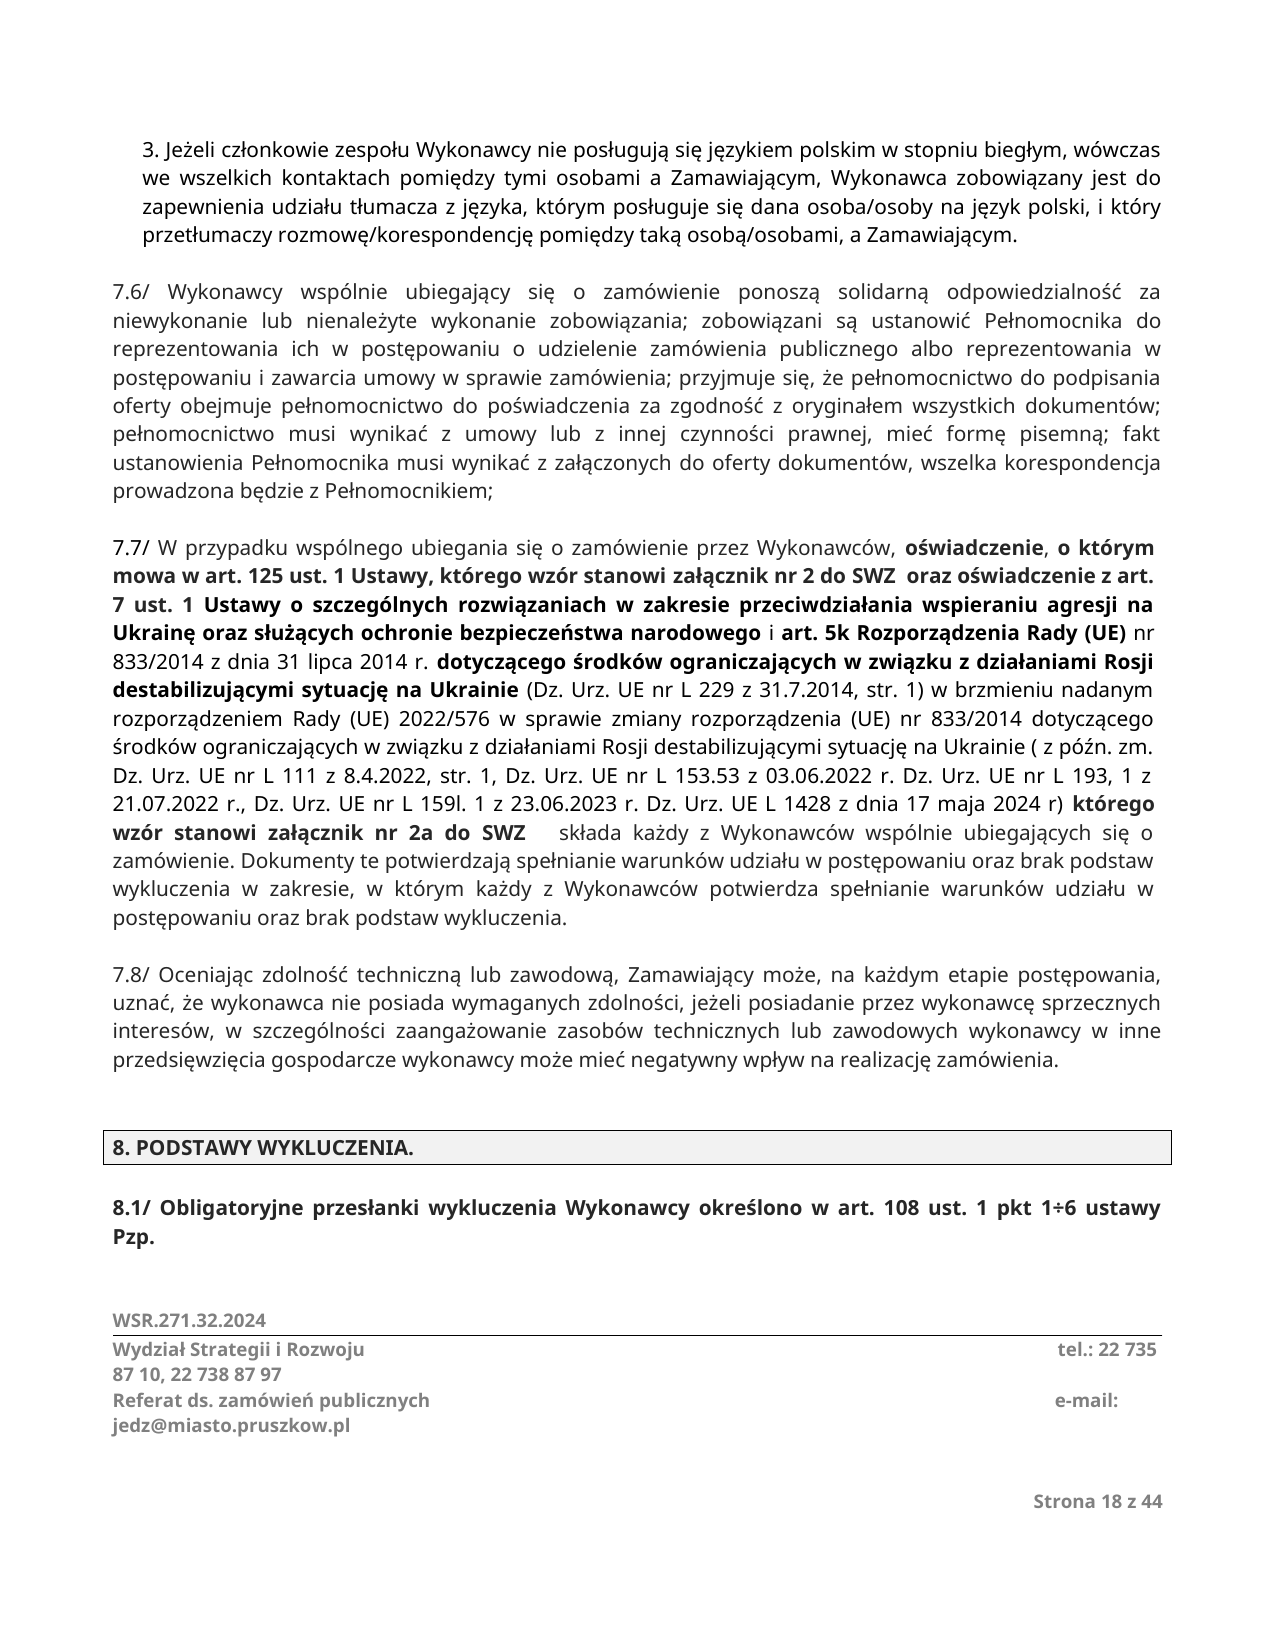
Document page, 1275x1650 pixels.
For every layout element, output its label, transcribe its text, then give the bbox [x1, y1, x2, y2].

text 7.8/ Oceniając zdolność techniczną lub zawodową, Zamawiający może, na każdym etapie postępowania, uznać, że wykonawca nie posiada wymaganych zdolności, jeżeli posiadanie przez wykonawcę sprzecznych interesów, w szczególności zaangażowanie zasobów technicznych lub zawodowych wykonawcy w inne przedsięwzięcia gospodarcze wykonawcy może mieć negatywny wpływ na realizację zamówienia. [112, 960, 1162, 1073]
text 8.1/ Obligatoryjne przesłanki wykluczenia Wykonawcy określono w art. 108 ust. 1 pkt 1÷6 ustawy Pzp. [112, 1193, 1162, 1250]
text 7.7/ W przypadku wspólnego ubiegania się o zamówienie przez Wykonawców, oświadczenie, o którym mowa w art. 125 ust. 1 Ustawy, którego wzór stanowi załącznik nr 2 do SWZ oraz oświadczenie z art. 7 ust. 1 Ustawy o szczególnych rozwiązaniach w zakresie przeciwdziałania wspieraniu agresji na Ukrainę oraz służących ochronie bezpieczeństwa narodowego i art. 5k Rozporządzenia Rady (UE) nr 833/2014 z dnia 31 lipca 2014 r. dotyczącego środków ograniczających w związku z działaniami Rosji destabilizującymi sytuację na Ukrainie (Dz. Urz. UE nr L 229 z 31.7.2014, str. 1) w brzmieniu nadanym rozporządzeniem Rady (UE) 2022/576 w sprawie zmiany rozporządzenia (UE) nr 833/2014 dotyczącego środków ograniczających w związku z działaniami Rosji destabilizującymi sytuację na Ukrainie ( z późn. zm. Dz. Urz. UE nr L 111 z 8.4.2022, str. 1, Dz. Urz. UE nr L 153.53 z 03.06.2022 r. Dz. Urz. UE nr L 193, 1 z 21.07.2022 r., Dz. Urz. UE nr L 159l. 1 z 23.06.2023 r. Dz. Urz. UE L 1428 z dnia 17 maja 2024 r) którego wzór stanowi załącznik nr 2a do SWZ składa każdy z Wykonawców wspólnie ubiegających się o zamówienie. Dokumenty te potwierdzają spełnianie warunków udziału w postępowaniu oraz brak podstaw wykluczenia w zakresie, w którym każdy z Wykonawców potwierdza spełnianie warunków udziału w postępowaniu oraz brak podstaw wykluczenia. [112, 533, 1155, 931]
text 7.6/ Wykonawcy wspólnie ubiegający się o zamówienie ponoszą solidarną odpowiedzialność za niewykonanie lub nienależyte wykonanie zobowiązania; zobowiązani są ustanowić Pełnomocnika do reprezentowania ich w postępowaniu o udzielenie zamówienia publicznego albo reprezentowania w postępowaniu i zawarcia umowy w sprawie zamówienia; przyjmuje się, że pełnomocnictwo do podpisania oferty obejmuje pełnomocnictwo do poświadczenia za zgodność z oryginałem wszystkich dokumentów; pełnomocnictwo musi wynikać z umowy lub z innej czynności prawnej, mieć formę pisemną; fakt ustanowienia Pełnomocnika musi wynikać z załączonych do oferty dokumentów, wszelka korespondencja prowadzona będzie z Pełnomocnikiem; [112, 277, 1162, 505]
text 8. PODSTAWY WYKLUCZENIA. [104, 1131, 1171, 1164]
text 3. Jeżeli członkowie zespołu Wykonawcy nie posługują się językiem polskim w stopniu biegłym, wówczas we wszelkich kontaktach pomiędzy tymi osobami a Zamawiającym, Wykonawca zobowiązany jest do zapewnienia udziału tłumacza z języka, którym posługuje się dana osoba/osoby na język polski, i który przetłumaczy rozmowę/korespondencję pomiędzy taką osobą/osobami, a Zamawiającym. [142, 135, 1162, 249]
